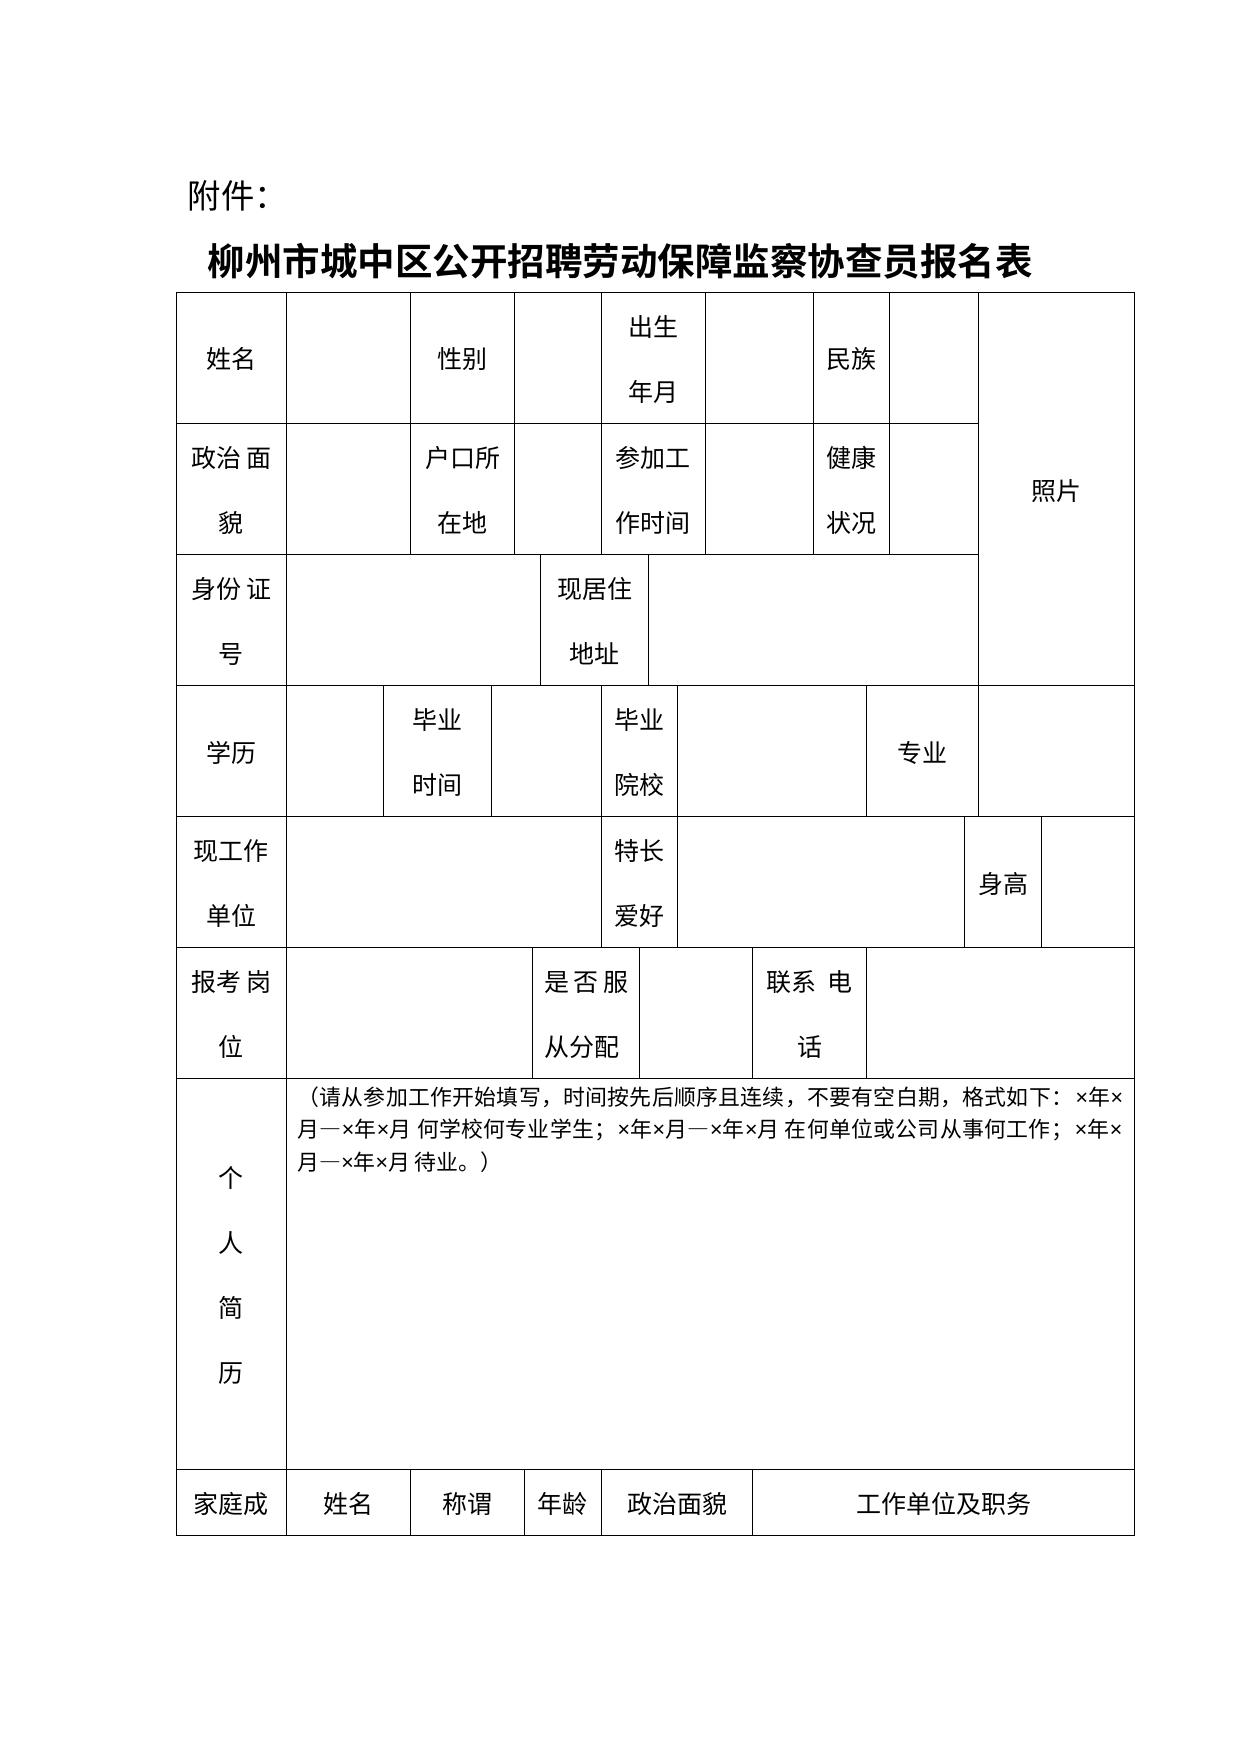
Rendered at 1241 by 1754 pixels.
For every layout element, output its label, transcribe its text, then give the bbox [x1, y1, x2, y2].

table_cell 毕业 院校 [602, 686, 677, 816]
table_cell [287, 817, 601, 947]
table_header 照片 [979, 293, 1134, 685]
table_cell 身份 证号 [177, 555, 286, 685]
table_header 性别 [411, 293, 514, 423]
table_header [515, 293, 601, 423]
table_header [706, 293, 813, 423]
table_cell [649, 555, 978, 685]
table_cell （请从参加工作开始填写，时间按先后顺序且连续，不要有空白期，格式如下：×年×月—×年×月 何学校何专业学生；×年×月—×年×月 在何单位或公司从事何工作；×年×月—×年×月 待业。） [287, 1079, 1134, 1469]
table_cell 户口所在地 [411, 424, 514, 554]
table_cell 健康状况 [814, 424, 889, 554]
table_cell [515, 424, 601, 554]
table_cell 现居住地址 [541, 555, 648, 685]
table_header [890, 293, 978, 423]
table_cell 是否服从分配 [533, 948, 639, 1078]
table_cell [678, 817, 964, 947]
table_cell 专业 [867, 686, 978, 816]
table_cell [287, 686, 383, 816]
table_cell 工作单位及职务 [753, 1470, 1134, 1535]
table_cell [867, 948, 1134, 1078]
table_header 民族 [814, 293, 889, 423]
table_header 出生 年月 [602, 293, 705, 423]
table_cell 家庭成员主要情况 [177, 1470, 286, 1535]
table_cell 毕业 时间 [384, 686, 491, 816]
table_cell 报考 岗位 [177, 948, 286, 1078]
text 柳州市城中区公开招聘劳动保障监察协查员报名表 [187, 227, 1053, 292]
table_cell 特长爱好 [602, 817, 677, 947]
table_cell 政治 面貌 [177, 424, 286, 554]
table_cell 称谓 [411, 1470, 524, 1535]
table_cell 现工作单位 [177, 817, 286, 947]
table_cell [678, 686, 866, 816]
table_cell [1042, 817, 1134, 947]
table_cell [706, 424, 813, 554]
table_cell [287, 424, 410, 554]
table_cell 参加工作时间 [602, 424, 705, 554]
table_cell [287, 555, 540, 685]
table_cell [287, 948, 532, 1078]
table_cell 联系 电话 [753, 948, 866, 1078]
text 附件： [187, 162, 1053, 227]
table_header [287, 293, 410, 423]
table_cell 学历 [177, 686, 286, 816]
table_cell [492, 686, 601, 816]
table_cell 个 人 简 历 [177, 1079, 286, 1469]
table_cell [979, 686, 1134, 816]
table_header 姓名 [177, 293, 286, 423]
table_cell 政治面貌 [602, 1470, 752, 1535]
table_cell 姓名 [287, 1470, 410, 1535]
table_cell [640, 948, 752, 1078]
table_cell 年龄 [525, 1470, 601, 1535]
table_cell [890, 424, 978, 554]
table_cell 身高 [965, 817, 1041, 947]
